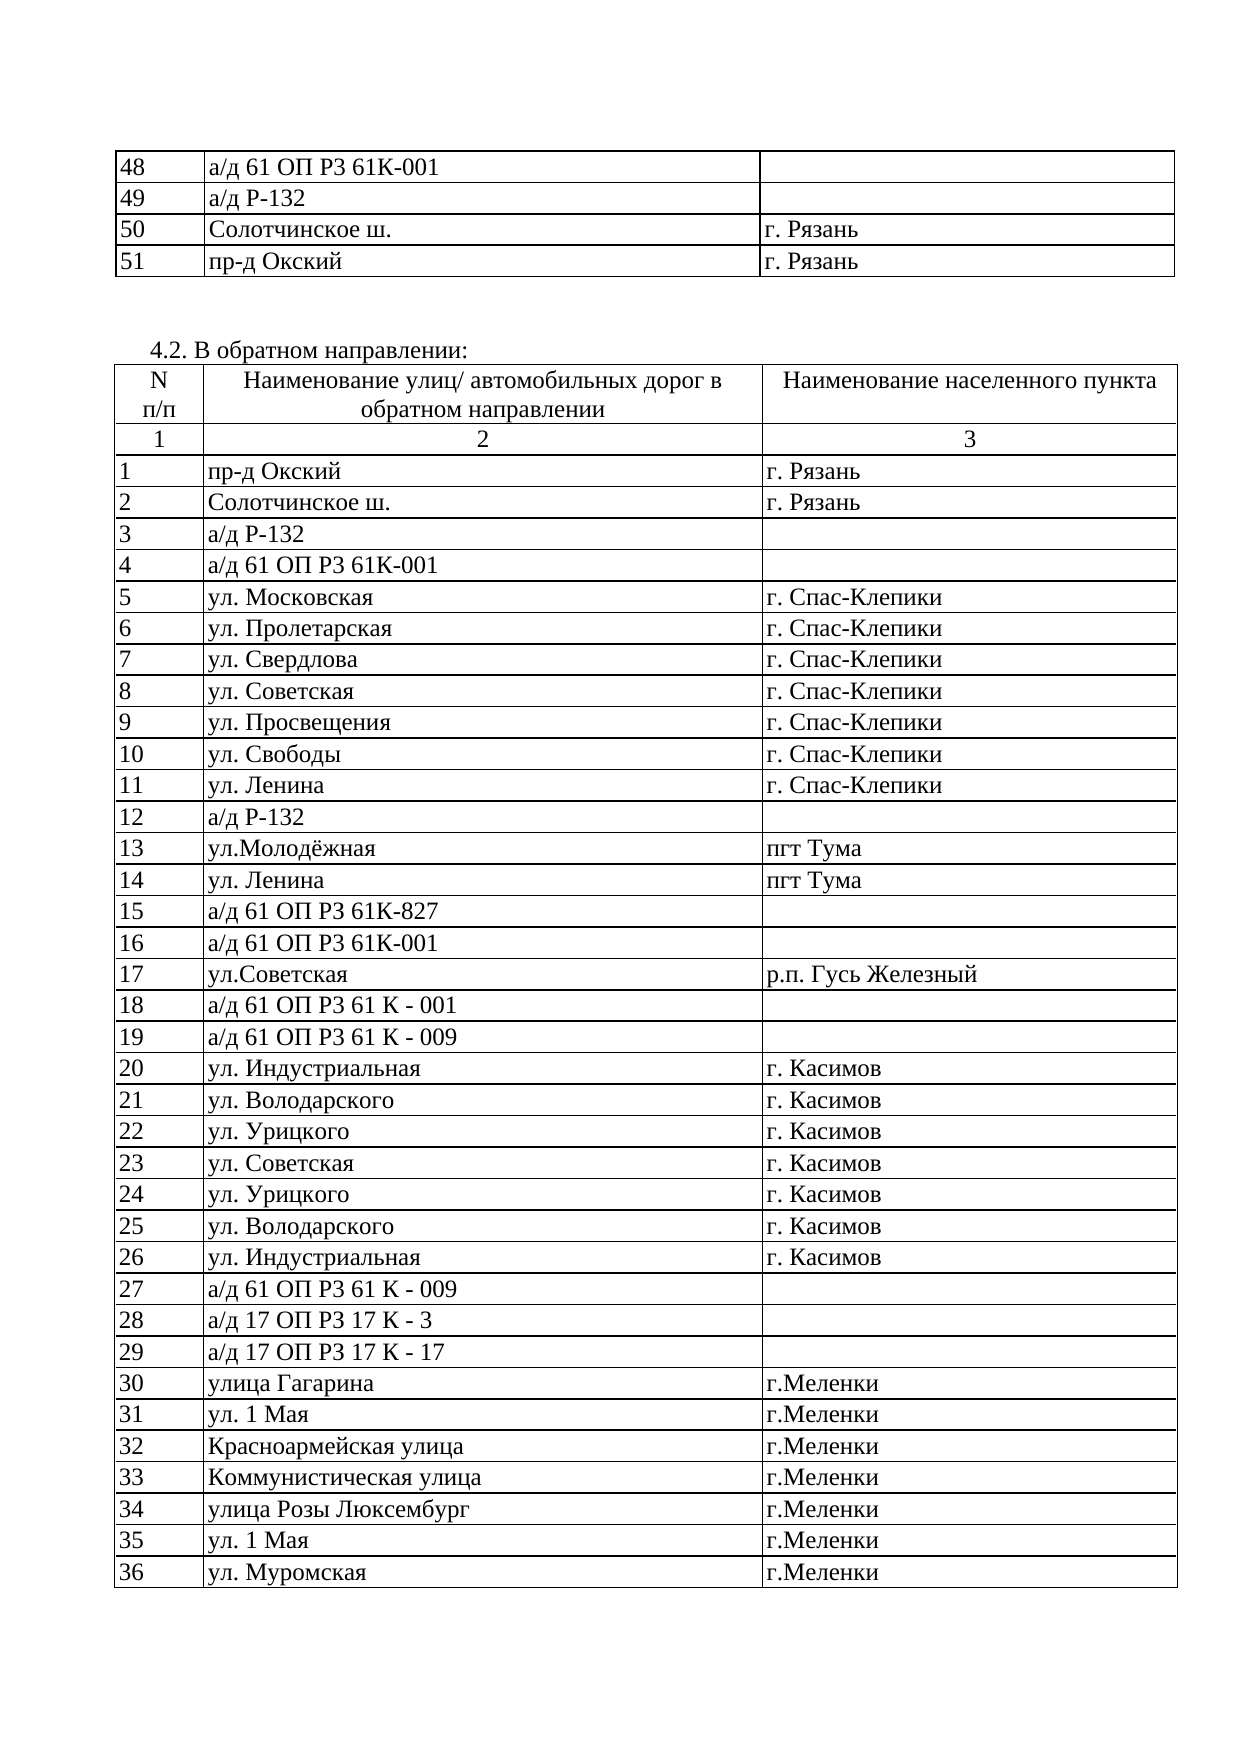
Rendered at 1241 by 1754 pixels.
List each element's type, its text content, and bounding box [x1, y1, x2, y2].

table_cell г.Меленки [763, 1461, 1177, 1492]
table_cell а/д 17 ОП РЗ 17 К - 17 [204, 1337, 762, 1366]
table_cell 2 [115, 487, 203, 517]
table_cell г. Спас-Клепики [763, 643, 1177, 674]
table_header N п/п [115, 365, 203, 423]
table_cell 19 [115, 1021, 203, 1052]
table_cell пр-д Окский [204, 456, 762, 486]
table_cell р.п. Гусь Железный [763, 958, 1177, 989]
table_cell г. Касимов [763, 1178, 1177, 1209]
table_cell пгт Тума [763, 832, 1177, 863]
table_cell 21 [115, 1084, 203, 1115]
table_cell 7 [115, 644, 203, 674]
table_cell а/д 61 ОП Р3 61К-001 [205, 152, 759, 181]
table_cell Солотчинское ш. [204, 487, 762, 517]
table_cell [763, 926, 1177, 957]
table_cell 10 [115, 738, 203, 769]
table_cell ул. Индустриальная [204, 1053, 762, 1083]
table_cell 8 [115, 675, 203, 706]
table_cell ул. 1 Мая [204, 1525, 762, 1555]
table_cell 33 [115, 1462, 203, 1492]
table_cell г. Спас-Клепики [763, 611, 1177, 643]
table_cell г. Касимов [763, 1209, 1177, 1241]
table_cell г. Рязань [763, 454, 1177, 486]
text 4.2. В обратном направлении: [150, 335, 1090, 364]
table_cell 49 [117, 183, 204, 213]
table_cell [761, 152, 1174, 181]
table_cell г. Спас-Клепики [763, 769, 1177, 800]
table_cell 18 [115, 990, 203, 1020]
table_cell ул. 1 Мая [204, 1400, 762, 1429]
table_cell г.Меленки [763, 1524, 1177, 1555]
table_cell ул. Урицкого [204, 1179, 762, 1209]
table_cell 12 [115, 801, 203, 832]
table_cell 28 [115, 1305, 203, 1335]
table_cell 36 [115, 1556, 203, 1587]
table_cell [763, 989, 1177, 1020]
table_cell ул. Индустриальная [204, 1242, 762, 1272]
table_cell 1 [115, 424, 203, 454]
table_cell [761, 183, 1174, 213]
table_cell 25 [115, 1210, 203, 1241]
table_cell 31 [115, 1399, 203, 1429]
table_cell 27 [115, 1273, 203, 1303]
table_cell г.Меленки [763, 1398, 1177, 1429]
table_cell ул. Ленина [204, 770, 762, 800]
table_cell ул. Володарского [204, 1085, 762, 1115]
table_cell а/д Р-132 [205, 183, 759, 213]
table_cell ул. Советская [204, 1148, 762, 1178]
table_cell 1 [115, 455, 203, 486]
table_cell [763, 1272, 1177, 1303]
table_cell г. Спас-Клепики [763, 706, 1177, 737]
table_cell а/д 61 ОП Р3 61К-001 [204, 928, 762, 957]
table_cell 16 [115, 927, 203, 957]
table_cell а/д 17 ОП РЗ 17 К - 3 [204, 1305, 762, 1335]
table_cell г. Касимов [763, 1115, 1177, 1146]
table_cell ул. Володарского [204, 1211, 762, 1241]
table_cell а/д 61 ОП Р3 61 К - 009 [204, 1274, 762, 1303]
table_cell г. Касимов [763, 1083, 1177, 1115]
table_cell 9 [115, 707, 203, 737]
table_cell 4 [115, 550, 203, 580]
table_cell 2 [204, 424, 762, 454]
table_cell ул. Московская [204, 582, 762, 611]
table_cell г. Касимов [763, 1241, 1177, 1272]
table_cell г. Спас-Клепики [763, 737, 1177, 769]
table_cell Солотчинское ш. [205, 215, 759, 244]
table_cell ул.Советская [204, 959, 762, 989]
table_cell а/д 61 ОП РЗ 61К-827 [204, 896, 762, 926]
table_cell а/д 61 ОП Р3 61К-001 [204, 550, 762, 580]
table_cell [763, 895, 1177, 926]
table_cell улица Гагарина [204, 1368, 762, 1398]
table_cell [763, 1335, 1177, 1366]
table_cell 29 [115, 1336, 203, 1366]
table_cell 24 [115, 1179, 203, 1209]
table_cell улица Розы Люксембург [204, 1494, 762, 1524]
table_cell [763, 517, 1177, 548]
table_cell [763, 549, 1177, 580]
table_cell а/д Р-132 [204, 802, 762, 832]
table_cell Коммунистическая улица [204, 1462, 762, 1492]
table_cell 48 [117, 152, 204, 181]
table_cell а/д Р-132 [204, 519, 762, 548]
table_cell г.Меленки [763, 1366, 1177, 1398]
table_cell пр-д Окский [205, 246, 759, 276]
table_cell ул. Муромская [204, 1557, 762, 1587]
table_cell а/д 61 ОП Р3 61 К - 001 [204, 991, 762, 1020]
table_cell [763, 1304, 1177, 1335]
table_cell 14 [115, 864, 203, 894]
table_cell г.Меленки [763, 1492, 1177, 1524]
table_cell г. Рязань [761, 215, 1174, 244]
table_cell [763, 1020, 1177, 1052]
table_cell ул. Свободы [204, 739, 762, 769]
table_cell г.Меленки [763, 1429, 1177, 1461]
table_cell 35 [115, 1525, 203, 1555]
table_cell ул. Урицкого [204, 1116, 762, 1146]
table_cell ул. Свердлова [204, 645, 762, 674]
table_cell 32 [115, 1430, 203, 1461]
table_cell а/д 61 ОП Р3 61 К - 009 [204, 1022, 762, 1052]
table_cell 5 [115, 581, 203, 611]
table_cell 50 [117, 215, 204, 244]
table_cell г. Касимов [763, 1052, 1177, 1083]
table_cell г. Рязань [761, 246, 1174, 276]
table_cell ул. Ленина [204, 865, 762, 894]
table_cell 22 [115, 1116, 203, 1146]
table_cell 30 [115, 1368, 203, 1398]
table_cell ул. Советская [204, 676, 762, 706]
table_cell г. Касимов [763, 1146, 1177, 1178]
table_cell г. Спас-Клепики [763, 580, 1177, 611]
table_cell ул. Просвещения [204, 707, 762, 737]
table_cell 34 [115, 1493, 203, 1524]
table_cell [763, 800, 1177, 832]
table_cell г. Спас-Клепики [763, 674, 1177, 706]
table_header Наименование населенного пункта [763, 365, 1177, 423]
table_cell ул. Пролетарская [204, 613, 762, 643]
table_cell г.Меленки [763, 1555, 1177, 1587]
table_cell 13 [115, 833, 203, 863]
table_cell 3 [763, 423, 1177, 454]
table_cell 11 [115, 770, 203, 800]
table_header Наименование улиц/ автомобильных дорог в обратном направлении [204, 365, 762, 423]
table_cell 3 [115, 518, 203, 548]
table_cell пгт Тума [763, 863, 1177, 894]
table_cell 6 [115, 613, 203, 643]
table_cell ул.Молодёжная [204, 833, 762, 863]
table_cell г. Рязань [763, 486, 1177, 517]
table_cell 23 [115, 1147, 203, 1178]
table_cell 26 [115, 1242, 203, 1272]
table_cell 15 [115, 896, 203, 926]
table_cell 20 [115, 1053, 203, 1083]
table_cell Красноармейская улица [204, 1431, 762, 1461]
table_cell 17 [115, 959, 203, 989]
table_cell 51 [117, 246, 204, 276]
